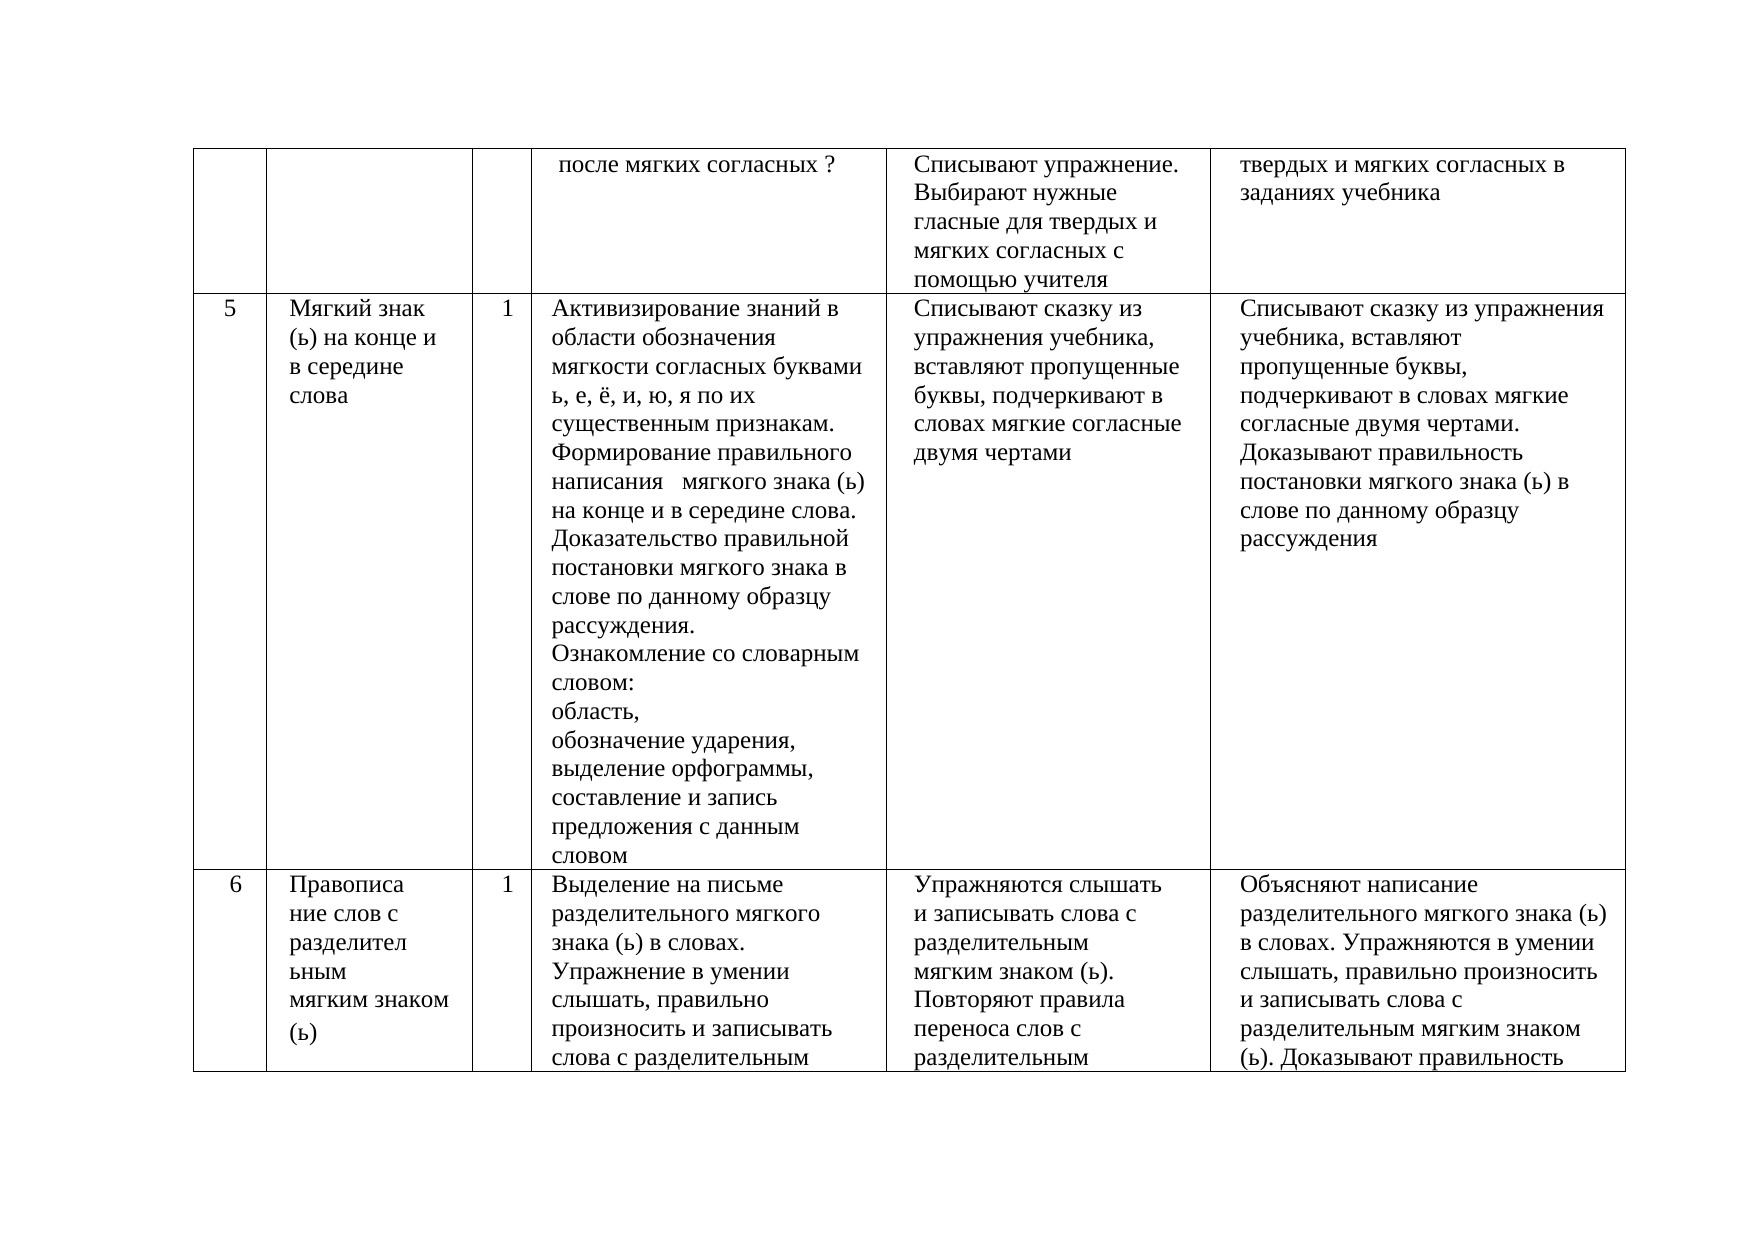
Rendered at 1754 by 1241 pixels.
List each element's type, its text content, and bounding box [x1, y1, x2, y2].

table_cell 1 [473, 294, 531, 868]
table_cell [532, 149, 886, 292]
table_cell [887, 149, 1210, 292]
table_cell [1211, 870, 1625, 1071]
table_cell Списывают сказку из упражнения учебника, вставляют пропущенные буквы, подчеркивают в словах мягкие согласные двумя чертами. Доказывают правильность постановки мягкого знака (ь) в слове по данному образцу рассуждения [1211, 294, 1625, 868]
table_cell 1 [473, 870, 531, 1071]
table_cell Мягкий знак (ь) на конце и в середине слова [267, 294, 472, 868]
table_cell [267, 149, 472, 292]
table_cell 5 [194, 294, 266, 868]
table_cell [1211, 149, 1625, 292]
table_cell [532, 870, 886, 1071]
table_cell 1 [473, 149, 531, 292]
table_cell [887, 870, 1210, 1071]
table_cell 4 [194, 149, 266, 292]
table_cell 6 [194, 870, 266, 1071]
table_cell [267, 870, 472, 1071]
table_cell Активизирование знаний в области обозначения мягкости согласных буквами ь, е, ё, и, ю, я по их существенным признакам. Формирование правильного написания мягкого знака (ь) на конце и в середине слова. Доказательство правильной постановки мягкого знака в слове по данному образцу рассуждения. Ознакомление со словарным словом: область, обозначение ударения, выделение орфограммы, составление и запись предложения с данным словом [532, 294, 886, 868]
table_cell Списывают сказку из упражнения учебника, вставляют пропущенные буквы, подчеркивают в словах мягкие согласные двумя чертами [887, 294, 1210, 868]
